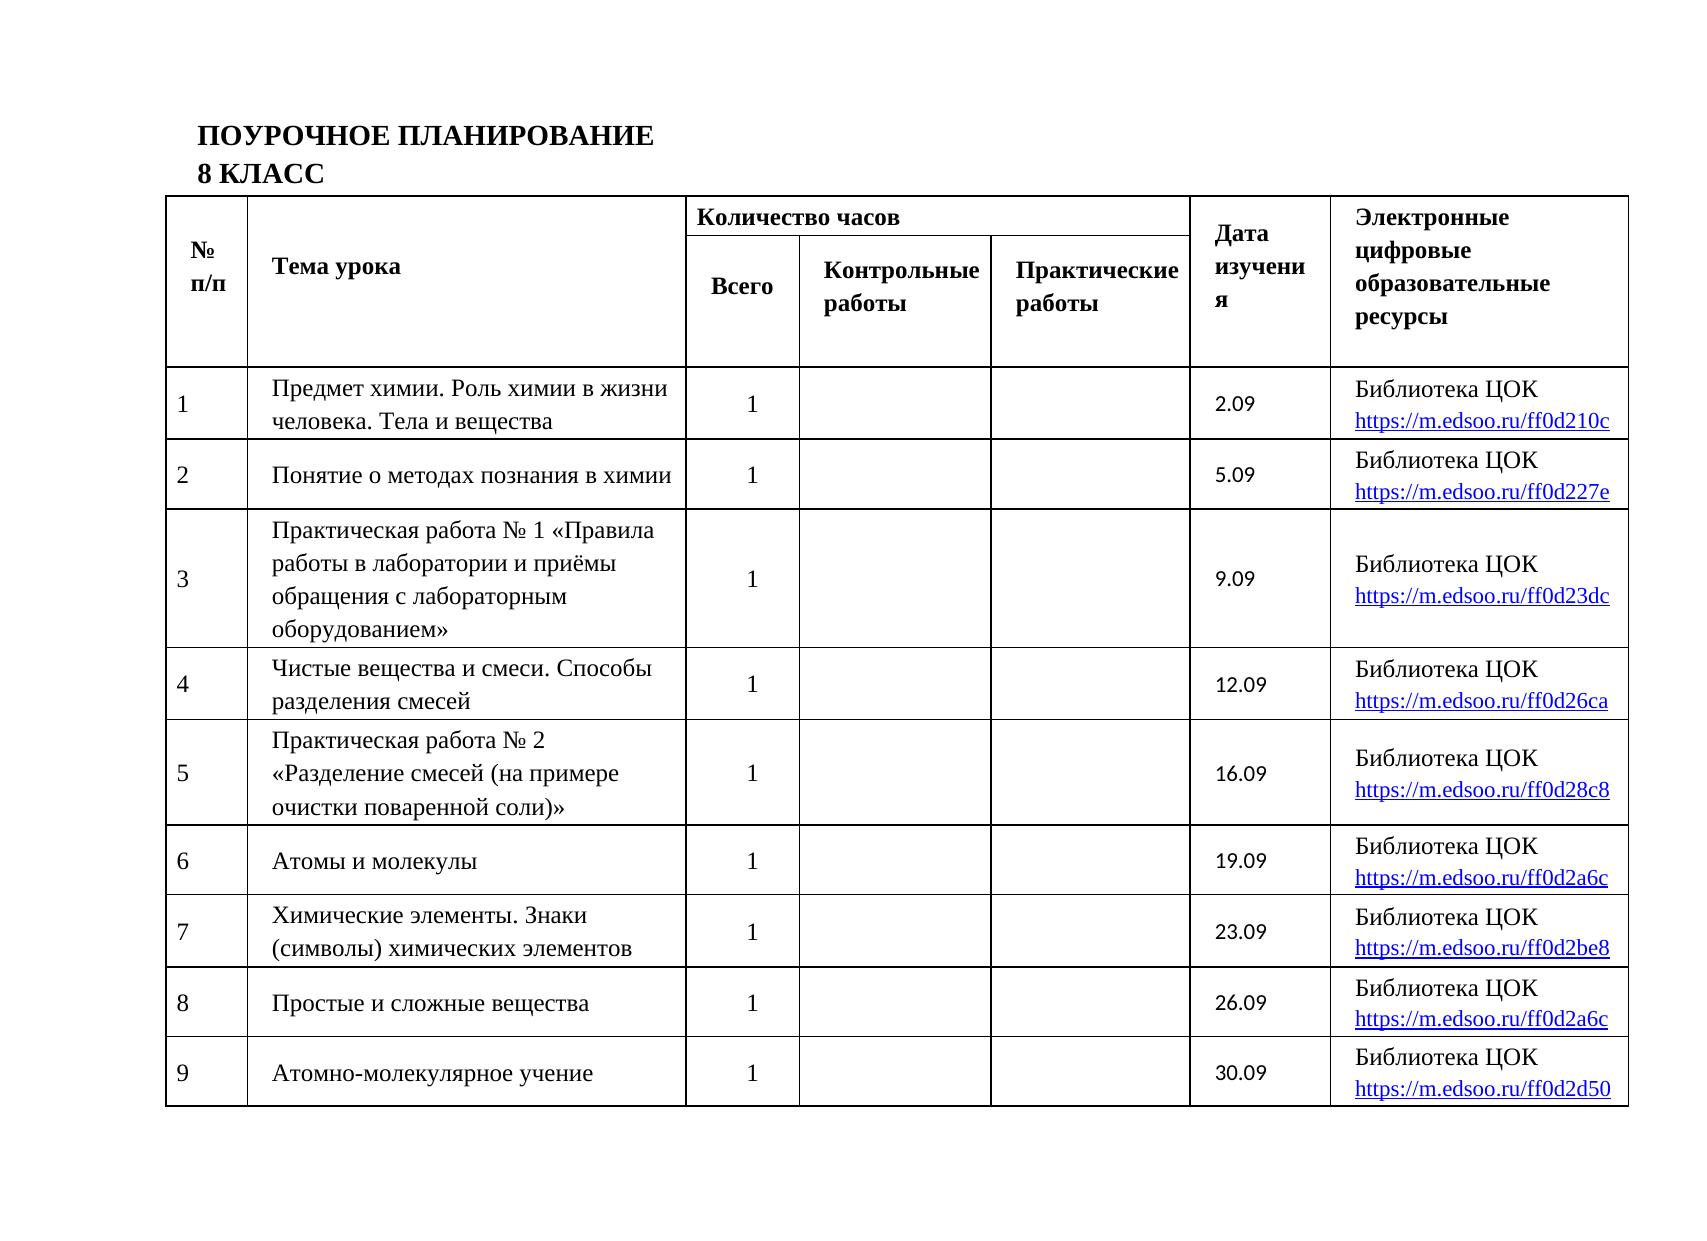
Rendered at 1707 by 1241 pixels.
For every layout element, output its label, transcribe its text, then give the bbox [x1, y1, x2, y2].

table_cell 19.09 [1191, 826, 1330, 894]
table_cell 8 [167, 968, 247, 1036]
table_cell Практическая работа № 1 «Правила работы в лаборатории и приёмы обращения с лабораторным оборудованием» [248, 510, 685, 646]
table_cell 1 [687, 968, 799, 1036]
table_cell Библиотека ЦОК https://m.edsoo.ru/ff0d210c [1331, 368, 1628, 438]
text ПОУРОЧНОЕ ПЛАНИРОВАНИЕ [190, 118, 1618, 152]
table_cell [992, 826, 1189, 894]
table_cell Библиотека ЦОК https://m.edsoo.ru/ff0d26ca [1331, 648, 1628, 719]
table_cell Атомно-молекулярное учение [248, 1037, 685, 1105]
table_cell [800, 368, 990, 438]
table_cell [800, 968, 990, 1036]
table_cell 23.09 [1191, 895, 1330, 966]
table_cell [992, 368, 1189, 438]
table_header Количество часов [687, 197, 1189, 234]
table_cell 5 [167, 720, 247, 824]
table_cell [800, 720, 990, 824]
table_header Электронные цифровые образовательные ресурсы [1331, 197, 1628, 366]
table_cell 16.09 [1191, 720, 1330, 824]
table_cell [992, 720, 1189, 824]
table_cell Чистые вещества и смеси. Способы разделения смесей [248, 648, 685, 719]
table_cell [992, 648, 1189, 719]
table_header Тема урока [248, 197, 685, 366]
table_cell 30.09 [1191, 1037, 1330, 1105]
table_cell 3 [167, 510, 247, 646]
table_cell Понятие о методах познания в химии [248, 440, 685, 508]
table_cell 9.09 [1191, 510, 1330, 646]
table_cell 12.09 [1191, 648, 1330, 719]
table_cell [992, 1037, 1189, 1105]
table_cell Библиотека ЦОК https://m.edsoo.ru/ff0d2a6c [1331, 968, 1628, 1036]
table_cell Химические элементы. Знаки (символы) химических элементов [248, 895, 685, 966]
table_cell Практические работы [992, 236, 1189, 366]
table_cell 1 [687, 440, 799, 508]
table_cell 1 [687, 895, 799, 966]
table_cell 1 [687, 648, 799, 719]
table_cell 4 [167, 648, 247, 719]
table_cell [800, 895, 990, 966]
table_cell 1 [167, 368, 247, 438]
table_cell 1 [687, 826, 799, 894]
table_cell 2.09 [1191, 368, 1330, 438]
table_cell [800, 826, 990, 894]
table_cell Библиотека ЦОК https://m.edsoo.ru/ff0d2be8 [1331, 895, 1628, 966]
table_cell 7 [167, 895, 247, 966]
table_cell 5.09 [1191, 440, 1330, 508]
table_cell Предмет химии. Роль химии в жизни человека. Тела и вещества [248, 368, 685, 438]
table_cell [800, 648, 990, 719]
table_cell Всего [687, 236, 799, 366]
table_cell 6 [167, 826, 247, 894]
table_cell Простые и сложные вещества [248, 968, 685, 1036]
table_cell [800, 1037, 990, 1105]
table_header Дата изучения [1191, 197, 1330, 366]
table_cell Библиотека ЦОК https://m.edsoo.ru/ff0d227e [1331, 440, 1628, 508]
table_cell Контрольные работы [800, 236, 990, 366]
table_cell Библиотека ЦОК https://m.edsoo.ru/ff0d2a6c [1331, 826, 1628, 894]
table_cell [992, 440, 1189, 508]
table_cell [800, 440, 990, 508]
table_cell 26.09 [1191, 968, 1330, 1036]
table_cell [992, 968, 1189, 1036]
table_cell Атомы и молекулы [248, 826, 685, 894]
table_header № п/п [167, 197, 247, 366]
table_cell Библиотека ЦОК https://m.edsoo.ru/ff0d23dc [1331, 510, 1628, 646]
table_cell Библиотека ЦОК https://m.edsoo.ru/ff0d2d50 [1331, 1037, 1628, 1105]
table_cell 1 [687, 510, 799, 646]
table_cell Практическая работа № 2 «Разделение смесей (на примере очистки поваренной соли)» [248, 720, 685, 824]
table_cell 2 [167, 440, 247, 508]
table_cell [992, 895, 1189, 966]
table_cell 1 [687, 1037, 799, 1105]
table_cell 1 [687, 368, 799, 438]
table_cell 9 [167, 1037, 247, 1105]
table_cell [800, 510, 990, 646]
table_cell 1 [687, 720, 799, 824]
table_cell [992, 510, 1189, 646]
text 8 КЛАСС [190, 157, 1618, 190]
table_cell Библиотека ЦОК https://m.edsoo.ru/ff0d28c8 [1331, 720, 1628, 824]
